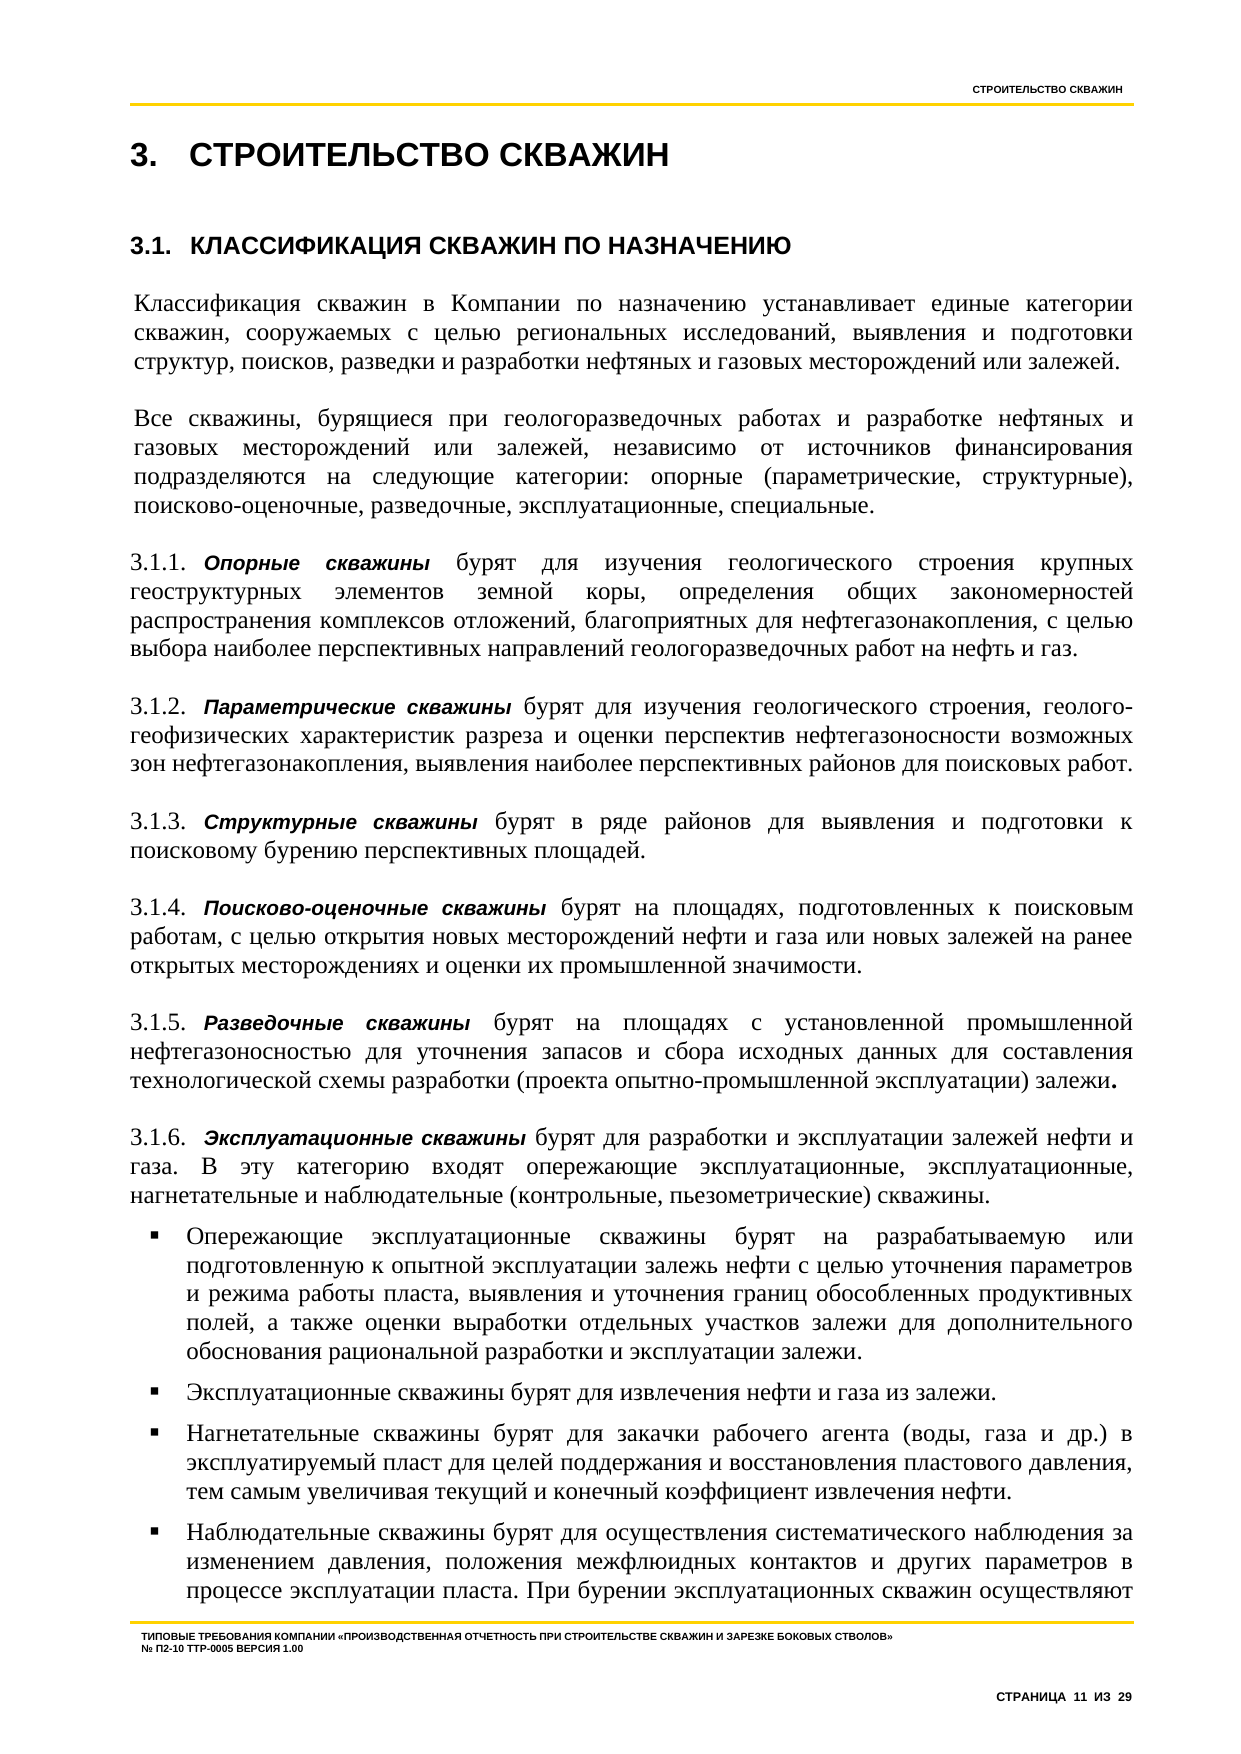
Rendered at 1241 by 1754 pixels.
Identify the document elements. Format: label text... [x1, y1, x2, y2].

text 3.1.2. Параметрические скважины бурят для изучения геологического строения, геолого-геофизических характеристик разреза и оценки перспектив нефтегазоносности возможных зон нефтегазонакопления, выявления наиболее перспективных районов для поисковых работ. [130, 691, 1134, 777]
text 3.1.4. Поисково-оценочные скважины бурят на площадях, подготовленных к поисковым работам, с целью открытия новых месторождений нефти и газа или новых залежей на ранее открытых месторождениях и оценки их промышленной значимости. [130, 892, 1134, 978]
list КЛАССИФИКАЦИЯ СКВАЖИН ПО НАЗНАЧЕНИЮ [130, 231, 1134, 260]
text 3.1.6. Эксплуатационные скважины бурят для разработки и эксплуатации залежей нефти и газа. В эту категорию входят опережающие эксплуатационные, эксплуатационные, нагнетательные и наблюдательные (контрольные, пьезометрические) скважины. [130, 1122, 1134, 1208]
text СТРОИТЕЛЬСТВО СКВАЖИН [130, 135, 1134, 173]
text 3.1.5. Разведочные скважины бурят на площадях с установленной промышленной нефтегазоносностью для уточнения запасов и сбора исходных данных для составления технологической схемы разработки (проекта опытно-промышленной эксплуатации) залежи. [130, 1007, 1134, 1093]
text Классификация скважин в Компании по назначению устанавливает единые категории скважин, сооружаемых с целью региональных исследований, выявления и подготовки структур, поисков, разведки и разработки нефтяных и газовых месторождений или залежей. [134, 288, 1134, 375]
text 3.1.3. Структурные скважины бурят в ряде районов для выявления и подготовки к поисковому бурению перспективных площадей. [130, 806, 1134, 863]
list Эксплуатационные скважины бурят для извлечения нефти и газа из залежи. [149, 1377, 1134, 1406]
text 3.1.1. Опорные скважины бурят для изучения геологического строения крупных геоструктурных элементов земной коры, определения общих закономерностей распространения комплексов отложений, благоприятных для нефтегазонакопления, с целью выбора наиболее перспективных направлений геологоразведочных работ на нефть и газ. [130, 547, 1134, 662]
list Нагнетательные скважины бурят для закачки рабочего агента (воды, газа и др.) в эксплуатируемый пласт для целей поддержания и восстановления пластового давления, тем самым увеличивая текущий и конечный коэффициент извлечения нефти. [149, 1418, 1134, 1505]
text Все скважины, бурящиеся при геологоразведочных работах и разработке нефтяных и газовых месторождений или залежей, независимо от источников финансирования подразделяются на следующие категории: опорные (параметрические, структурные), поисково-оценочные, разведочные, эксплуатационные, специальные. [134, 403, 1134, 518]
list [149, 1517, 1134, 1603]
list Опережающие эксплуатационные скважины бурят на разрабатываемую или подготовленную к опытной эксплуатации залежь нефти с целью уточнения параметров и режима работы пласта, выявления и уточнения границ обособленных продуктивных полей, а также оценки выработки отдельных участков залежи для дополнительного обоснования рациональной разработки и эксплуатации залежи. [149, 1221, 1134, 1365]
